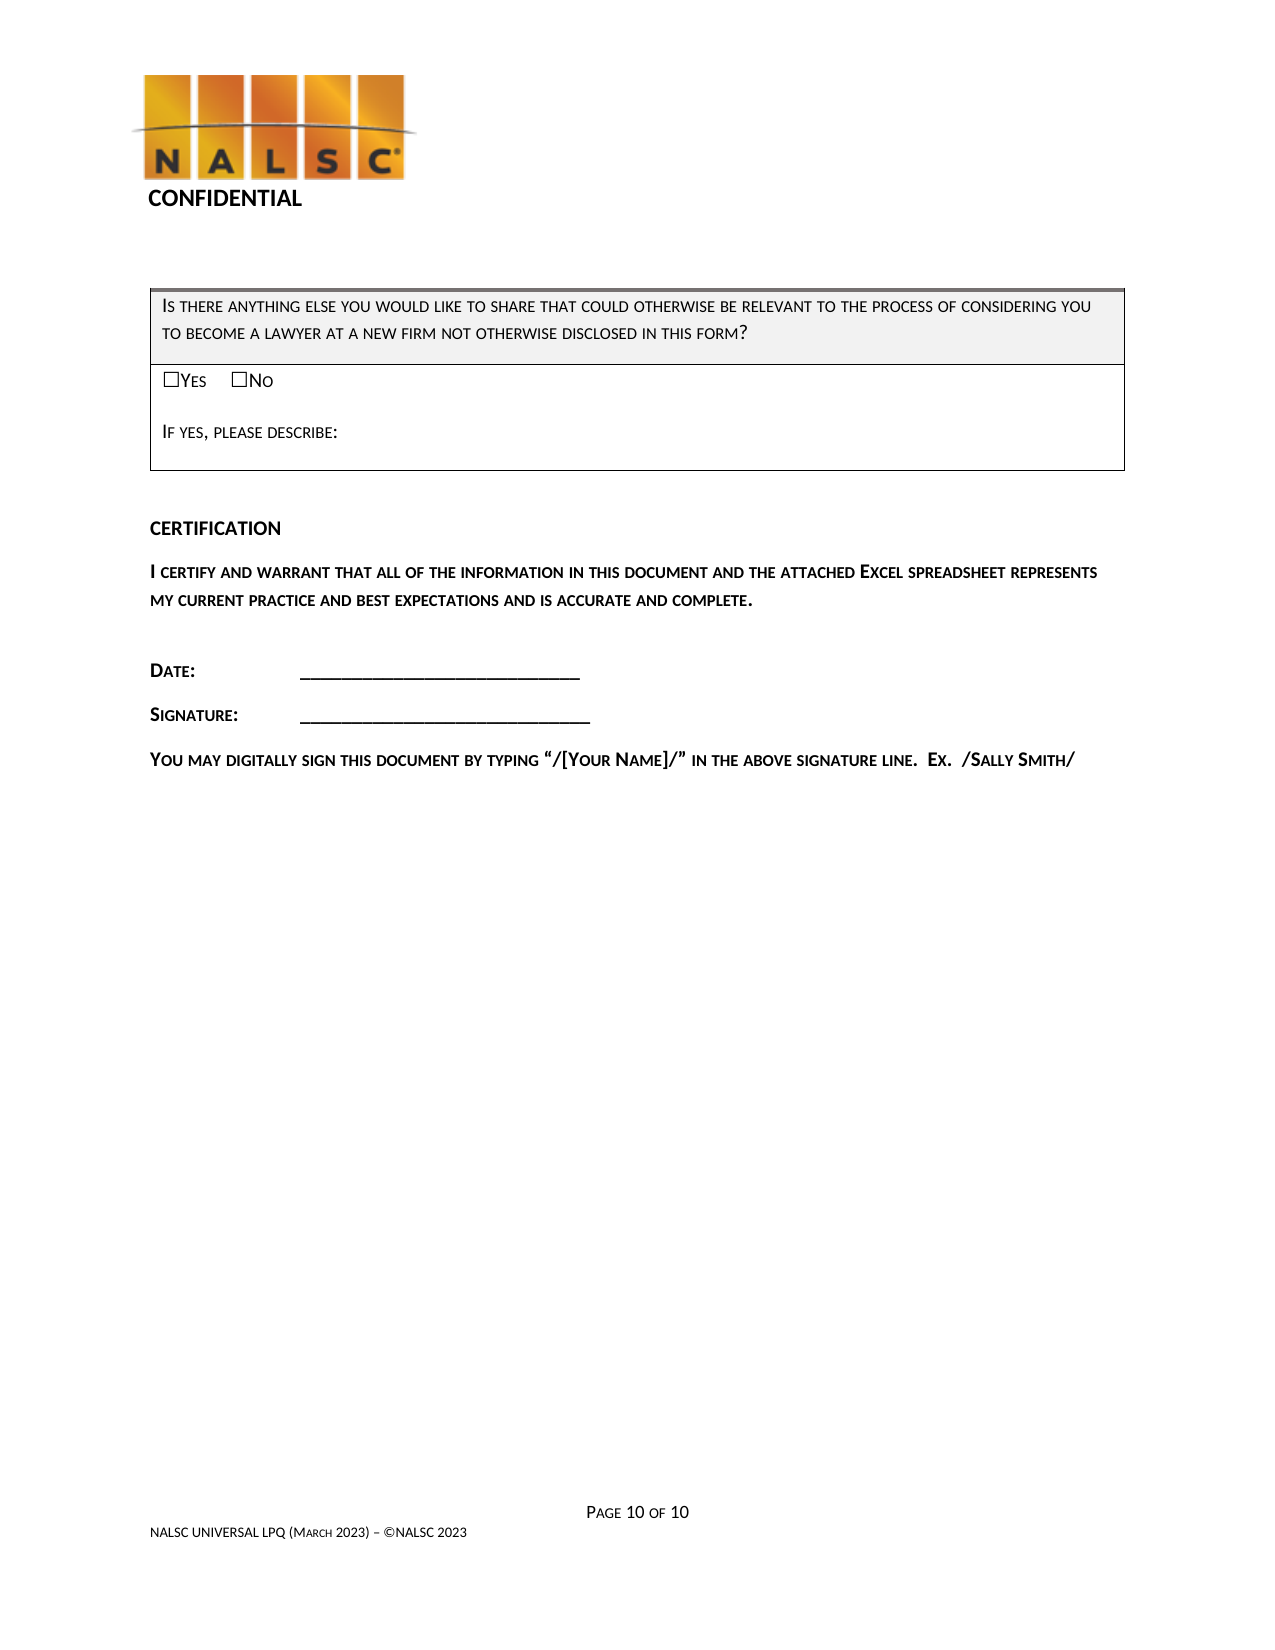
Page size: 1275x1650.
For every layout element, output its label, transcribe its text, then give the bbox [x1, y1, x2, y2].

table_cell Yes No If yes, please describe: [151, 365, 1124, 469]
text CERTIFICATION [150, 515, 1125, 540]
text Signature: ____________________________ [150, 702, 1125, 727]
text You may digitally sign this document by typing “/[Your Name]/” in the above signature line. Ex. /Sally Smith/ [150, 746, 1125, 771]
text I certify and warrant that all of the information in this document and the attached Excel spreadsheet represents my current practice and best expectations and is accurate and complete. [150, 559, 1125, 612]
text Date: ___________________________ [150, 630, 1125, 683]
picture [131, 75, 418, 183]
table_header Is there anything else you would like to share that could otherwise be relevant to the process of considering you to become a lawyer at a new firm not otherwise disclosed in this form? [151, 292, 1124, 364]
